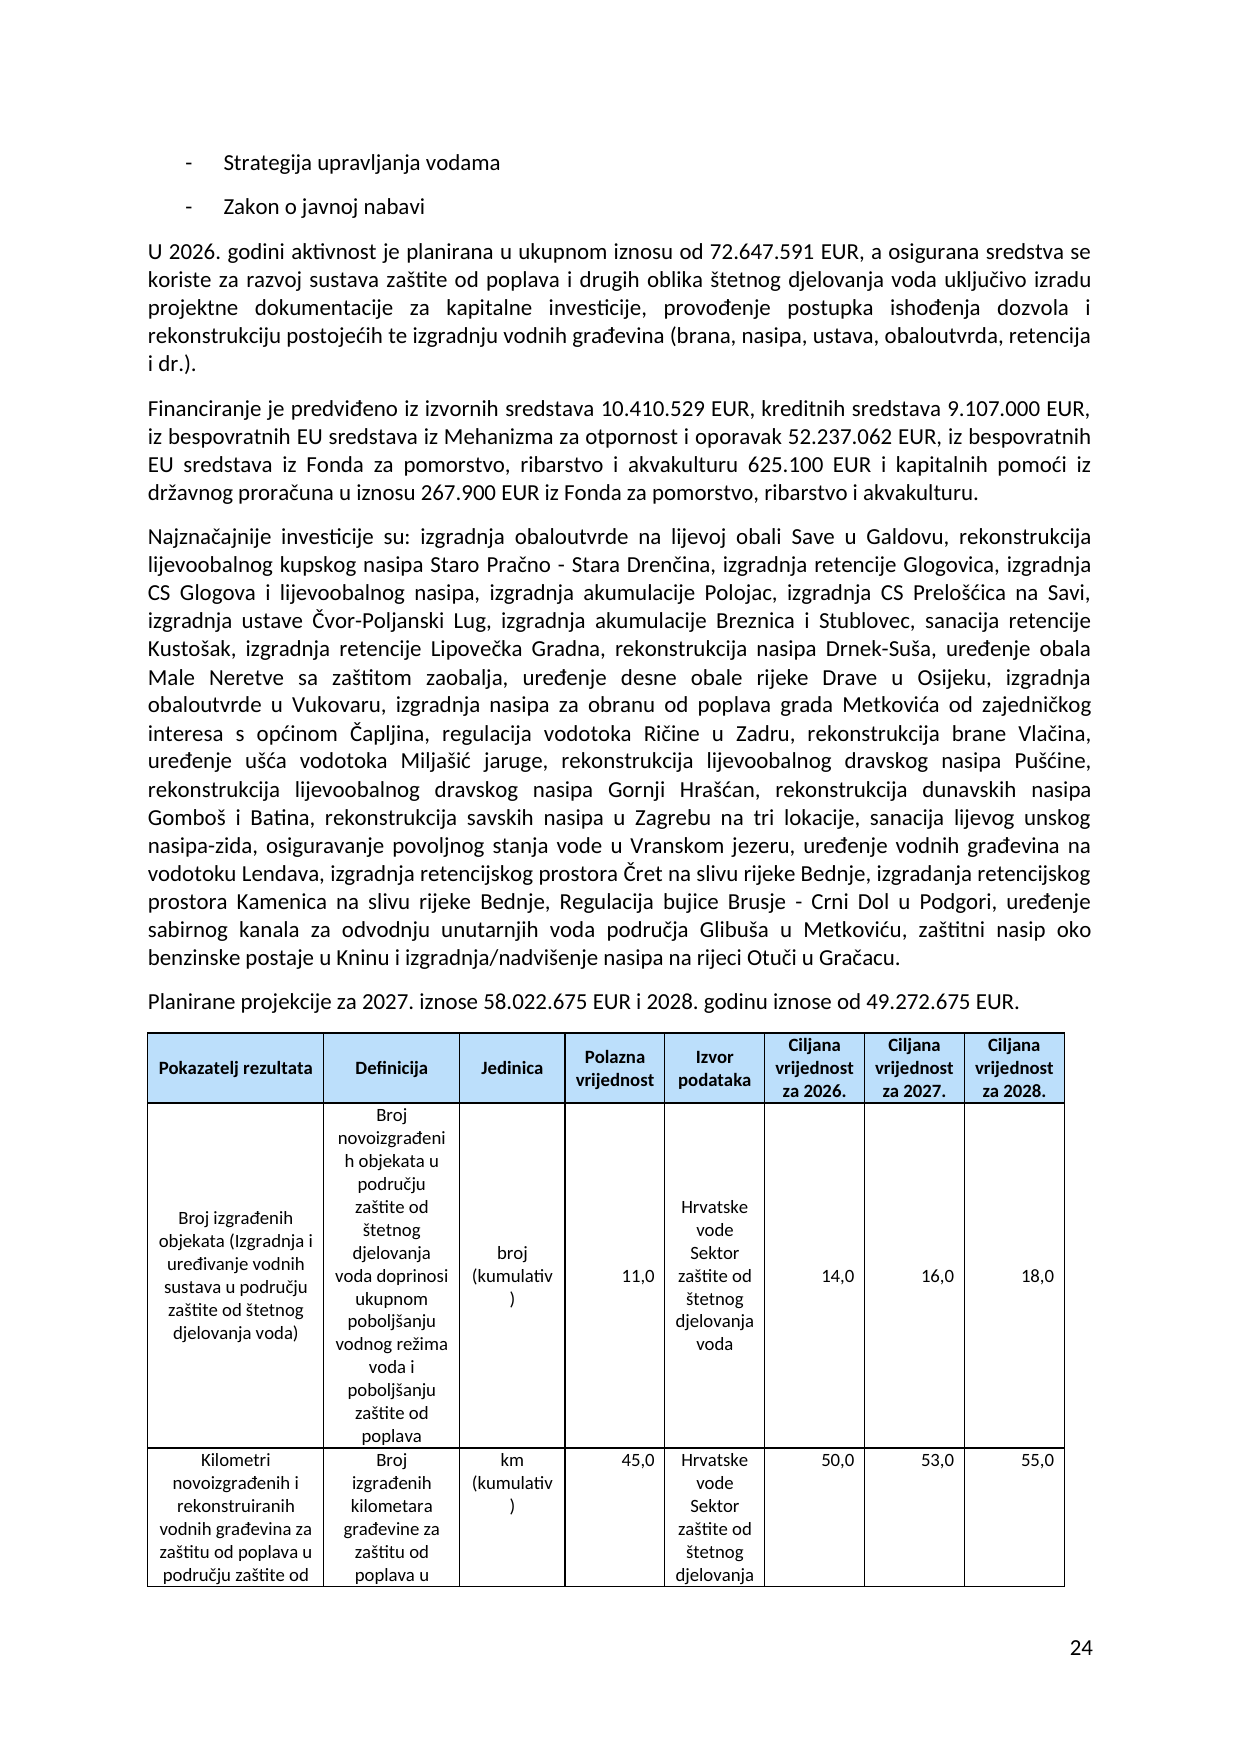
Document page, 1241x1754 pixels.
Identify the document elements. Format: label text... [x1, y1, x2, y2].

text - Strategija upravljanja vodama [185, 148, 1093, 176]
table_cell 18,0 [965, 1104, 1064, 1447]
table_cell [665, 1449, 764, 1586]
table_header Ciljana vrijednost za 2027. [865, 1034, 964, 1102]
table_cell 16,0 [865, 1104, 964, 1447]
table_cell 55,0 [965, 1449, 1064, 1586]
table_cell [324, 1449, 459, 1586]
text Financiranje je predviđeno iz izvornih sredstava 10.410.529 EUR, kreditnih sredstava 9.107.000 EUR, iz bespovratnih EU sredstava iz Mehanizma za otpornost i oporavak 52.237.062 EUR, iz bespovratnih EU sredstava iz Fonda za pomorstvo, ribarstvo i akvakulturu 625.100 EUR i kapitalnih pomoći iz državnog proračuna u iznosu 267.900 EUR iz Fonda za pomorstvo, ribarstvo i akvakulturu. [148, 394, 1093, 506]
table_cell broj (kumulativ) [460, 1104, 564, 1447]
table_header Pokazatelj rezultata [148, 1034, 323, 1102]
table_cell km (kumulativ) [460, 1449, 564, 1586]
table_header Jedinica [460, 1034, 564, 1102]
table_cell Broj izgrađenih objekata (Izgradnja i uređivanje vodnih sustava u području zaštite od štetnog djelovanja voda) [148, 1104, 323, 1447]
text - Zakon o javnoj nabavi [185, 192, 1093, 220]
table_header Ciljana vrijednost za 2028. [965, 1034, 1064, 1102]
text Planirane projekcije za 2027. iznose 58.022.675 EUR i 2028. godinu iznose od 49.272.675 EUR. [148, 987, 1093, 1016]
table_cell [148, 1449, 323, 1586]
table_cell 50,0 [765, 1449, 864, 1586]
table_cell 45,0 [566, 1449, 664, 1586]
text Najznačajnije investicije su: izgradnja obaloutvrde na lijevoj obali Save u Galdovu, rekonstrukcija lijevoobalnog kupskog nasipa Staro Pračno - Stara Drenčina, izgradnja retencije Glogovica, izgradnja CS Glogova i lijevoobalnog nasipa, izgradnja akumulacije Polojac, izgradnja CS Prelošćica na Savi, izgradnja ustave Čvor-Poljanski Lug, izgradnja akumulacije Breznica i Stublovec, sanacija retencije Kustošak, izgradnja retencije Lipovečka Gradna, rekonstrukcija nasipa Drnek-Suša, uređenje obala Male Neretve sa zaštitom zaobalja, uređenje desne obale rijeke Drave u Osijeku, izgradnja obaloutvrde u Vukovaru, izgradnja nasipa za obranu od poplava grada Metkovića od zajedničkog interesa s općinom Čapljina, regulacija vodotoka Ričine u Zadru, rekonstrukcija brane Vlačina, uređenje ušća vodotoka Miljašić jaruge, rekonstrukcija lijevoobalnog dravskog nasipa Pušćine, rekonstrukcija lijevoobalnog dravskog nasipa Gornji Hrašćan, rekonstrukcija dunavskih nasipa Gomboš i Batina, rekonstrukcija savskih nasipa u Zagrebu na tri lokacije, sanacija lijevog unskog nasipa-zida, osiguravanje povoljnog stanja vode u Vranskom jezeru, uređenje vodnih građevina na vodotoku Lendava, izgradnja retencijskog prostora Čret na slivu rijeke Bednje, izgradanja retencijskog prostora Kamenica na slivu rijeke Bednje, Regulacija bujice Brusje - Crni Dol u Podgori, uređenje sabirnog kanala za odvodnju unutarnjih voda područja Glibuša u Metkoviću, zaštitni nasip oko benzinske postaje u Kninu i izgradnja/nadvišenje nasipa na rijeci Otuči u Gračacu. [148, 522, 1093, 971]
table_cell Broj novoizgrađenih objekata u području zaštite od štetnog djelovanja voda doprinosi ukupnom poboljšanju vodnog režima voda i poboljšanju zaštite od poplava [324, 1104, 459, 1447]
table_cell Hrvatske vode Sektor zaštite od štetnog djelovanja voda [665, 1104, 764, 1447]
table_header Izvor podataka [665, 1034, 764, 1102]
text U 2026. godini aktivnost je planirana u ukupnom iznosu od 72.647.591 EUR, a osigurana sredstva se koriste za razvoj sustava zaštite od poplava i drugih oblika štetnog djelovanja voda uključivo izradu projektne dokumentacije za kapitalne investicije, provođenje postupka ishođenja dozvola i rekonstrukciju postojećih te izgradnju vodnih građevina (brana, nasipa, ustava, obaloutvrda, retencija i dr.). [148, 237, 1093, 377]
table_cell 14,0 [765, 1104, 864, 1447]
table_header Ciljana vrijednost za 2026. [765, 1034, 864, 1102]
table_header Definicija [324, 1034, 459, 1102]
table_cell 53,0 [865, 1449, 964, 1586]
table_header Polazna vrijednost [566, 1034, 664, 1102]
table_cell 11,0 [566, 1104, 664, 1447]
